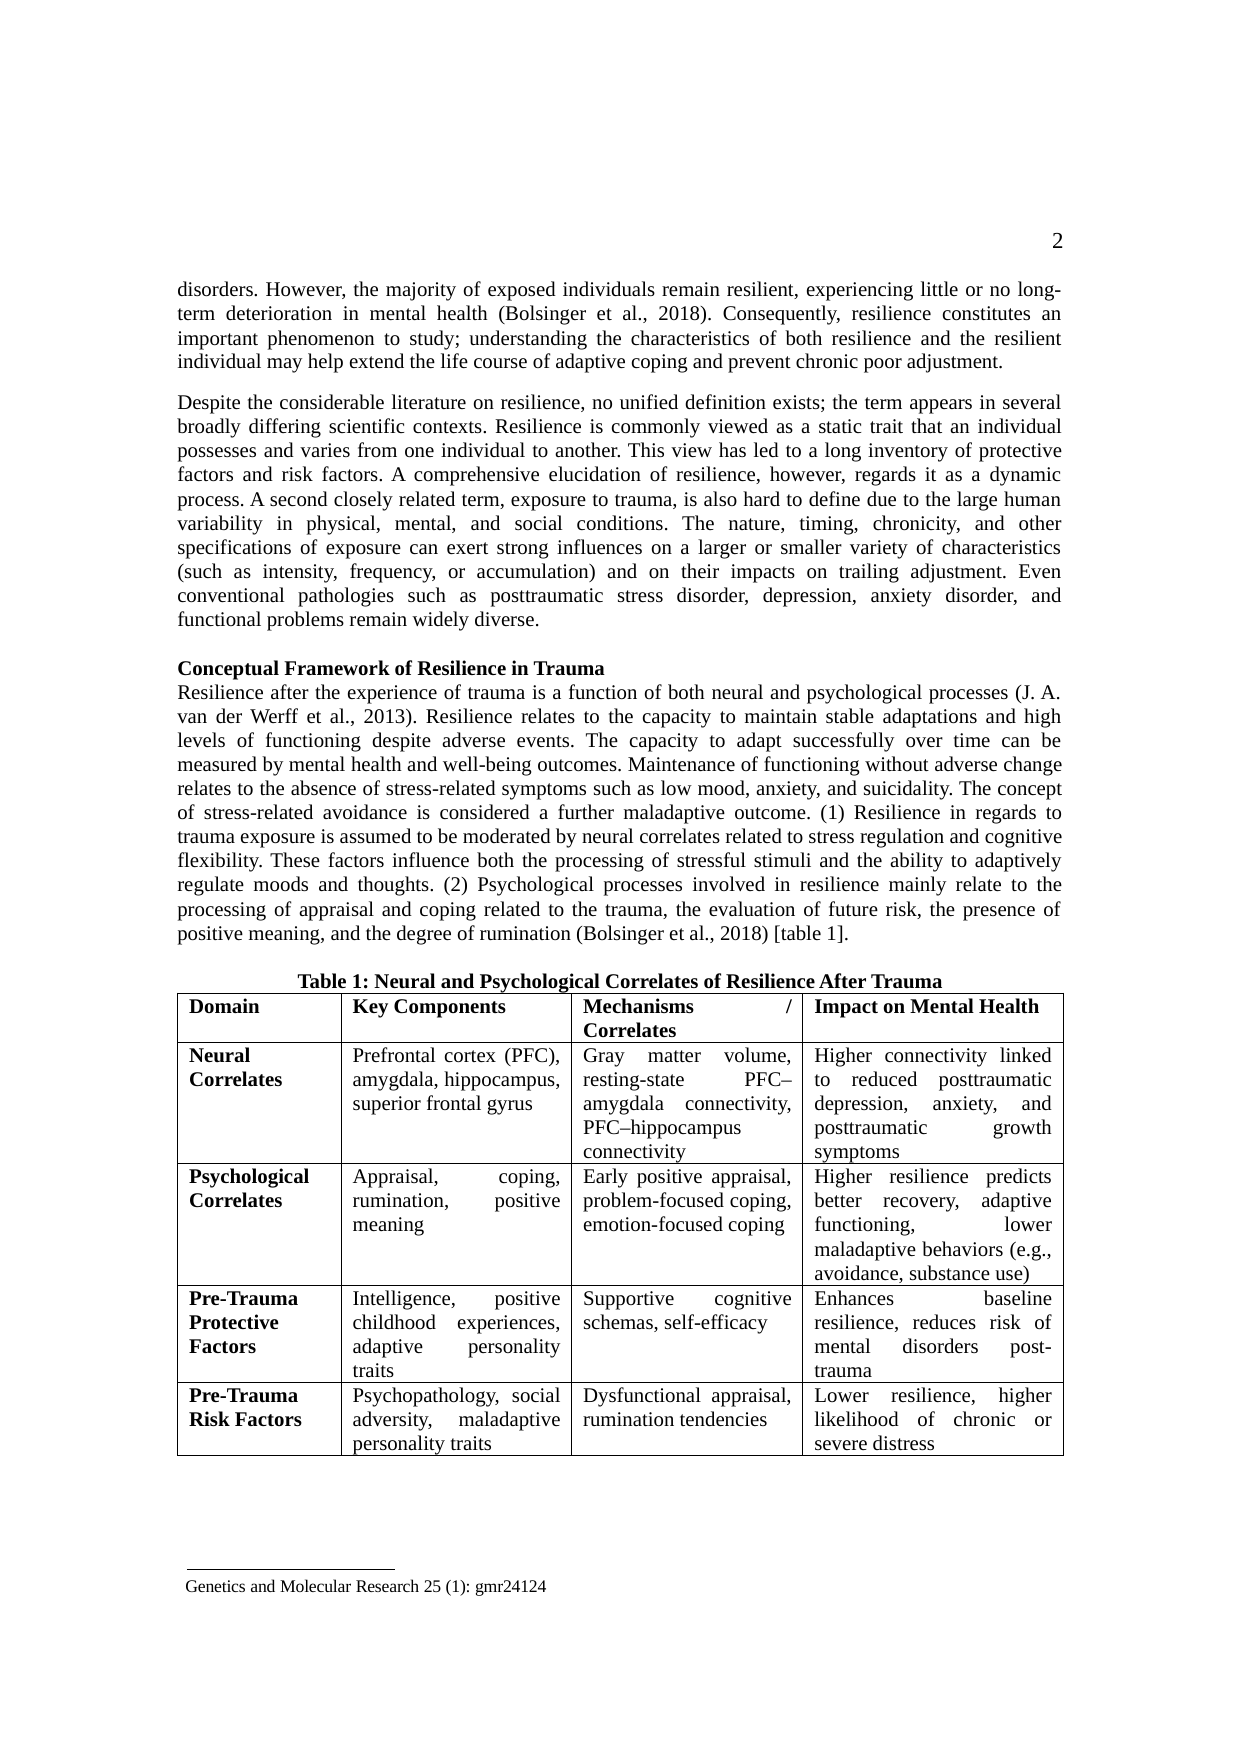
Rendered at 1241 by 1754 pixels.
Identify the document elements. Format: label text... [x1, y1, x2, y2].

table_cell Higher resilience predicts better recovery, adaptive functioning, lower maladaptive behaviors (e.g., avoidance, substance use) [803, 1164, 1063, 1284]
text Despite the considerable literature on resilience, no unified definition exists; the term appears in several broadly differing scientific contexts. Resilience is commonly viewed as a static trait that an individual possesses and varies from one individual to another. This view has led to a long inventory of protective factors and risk factors. A comprehensive elucidation of resilience, however, regards it as a dynamic process. A second closely related term, exposure to trauma, is also hard to define due to the large human variability in physical, mental, and social conditions. The nature, timing, chronicity, and other specifications of exposure can exert strong influences on a larger or smaller variety of characteristics (such as intensity, frequency, or accumulation) and on their impacts on trailing adjustment. Even conventional pathologies such as posttraumatic stress disorder, depression, anxiety disorder, and functional problems remain widely diverse. [177, 390, 1063, 631]
table_cell Intelligence, positive childhood experiences, adaptive personality traits [342, 1286, 571, 1382]
table_cell Appraisal, coping, rumination, positive meaning [342, 1164, 571, 1284]
table_header Mechanisms / Correlates [572, 994, 802, 1042]
table_cell Neural Correlates [178, 1043, 341, 1163]
table_header Impact on Mental Health [803, 994, 1063, 1042]
table_cell Psychopathology, social adversity, maladaptive personality traits [342, 1383, 571, 1455]
table_cell Early positive appraisal, problem-focused coping, emotion-focused coping [572, 1164, 802, 1284]
table_cell Supportive cognitive schemas, self-efficacy [572, 1286, 802, 1382]
table_header Key Components [342, 994, 571, 1042]
table_cell Gray matter volume, resting-state PFC–amygdala connectivity, PFC–hippocampus connectivity [572, 1043, 802, 1163]
table_cell Lower resilience, higher likelihood of chronic or severe distress [803, 1383, 1063, 1455]
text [177, 277, 1063, 373]
table_cell Pre-Trauma Protective Factors [178, 1286, 341, 1382]
table_cell Psychological Correlates [178, 1164, 341, 1284]
table_cell Dysfunctional appraisal, rumination tendencies [572, 1383, 802, 1455]
text Table 1: Neural and Psychological Correlates of Resilience After Trauma [177, 969, 1063, 993]
text Resilience after the experience of trauma is a function of both neural and psychological processes (J. A. van der Werff et al., 2013). Resilience relates to the capacity to maintain stable adaptations and high levels of functioning despite adverse events. The capacity to adapt successfully over time can be measured by mental health and well-being outcomes. Maintenance of functioning without adverse change relates to the absence of stress-related symptoms such as low mood, anxiety, and suicidality. The concept of stress-related avoidance is considered a further maladaptive outcome. (1) Resilience in regards to trauma exposure is assumed to be moderated by neural correlates related to stress regulation and cognitive flexibility. These factors influence both the processing of stressful stimuli and the ability to adaptively regulate moods and thoughts. (2) Psychological processes involved in resilience mainly relate to the processing of appraisal and coping related to the trauma, the evaluation of future risk, the presence of positive meaning, and the degree of rumination (Bolsinger et al., 2018) [table 1]. [177, 680, 1063, 944]
table_cell Higher connectivity linked to reduced posttraumatic depression, anxiety, and posttraumatic growth symptoms [803, 1043, 1063, 1163]
table_cell Enhances baseline resilience, reduces risk of mental disorders post-trauma [803, 1286, 1063, 1382]
table_cell Pre-Trauma Risk Factors [178, 1383, 341, 1455]
text Conceptual Framework of Resilience in Trauma [177, 656, 1063, 680]
table_header Domain [178, 994, 341, 1042]
table_cell Prefrontal cortex (PFC), amygdala, hippocampus, superior frontal gyrus [342, 1043, 571, 1163]
